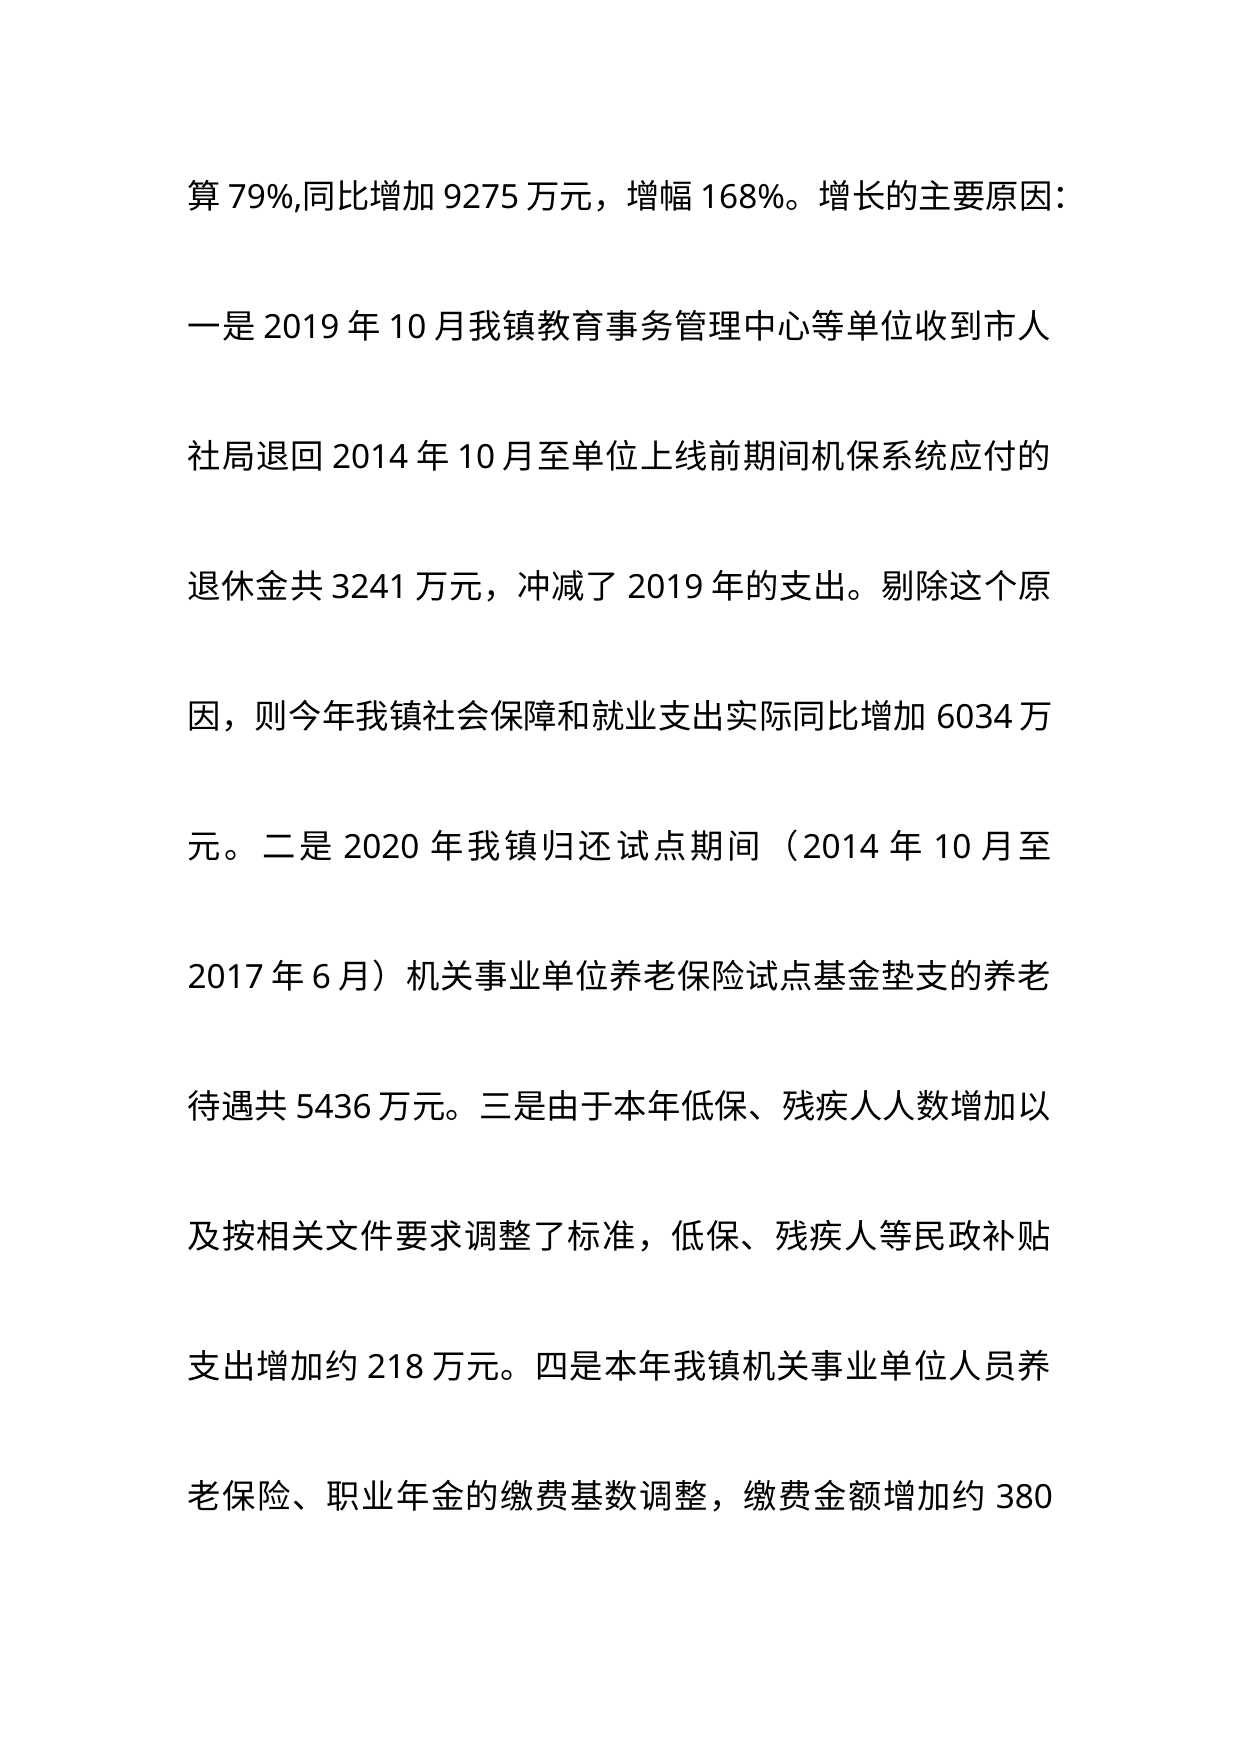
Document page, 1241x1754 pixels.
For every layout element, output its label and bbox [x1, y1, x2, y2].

list [187, 162, 1053, 1527]
